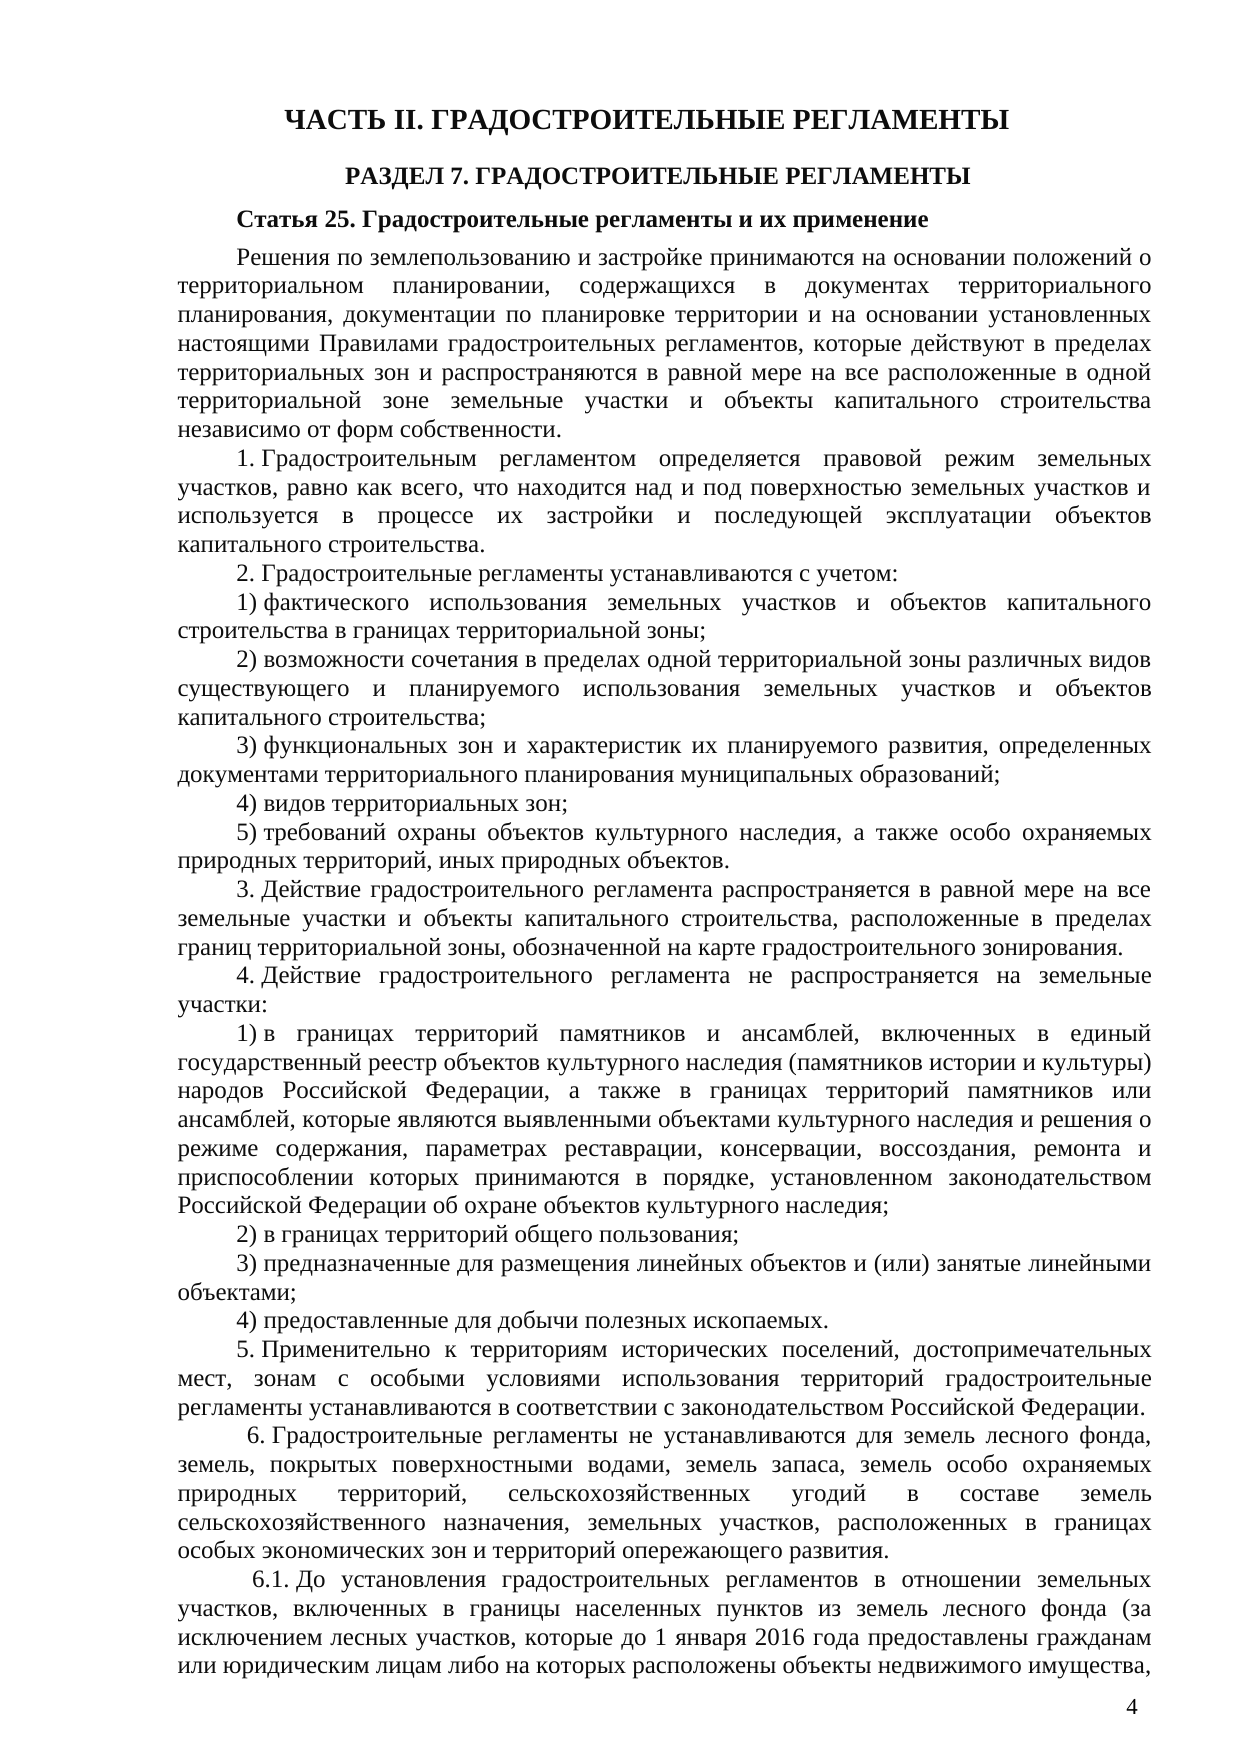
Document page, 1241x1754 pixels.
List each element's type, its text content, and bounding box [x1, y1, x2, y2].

text 4. Действие градостроительного регламента не распространяется на земельные участки: [177, 960, 1152, 1018]
text 5. Применительно к территориям исторических поселений, достопримечательных мест, зонам с особыми условиями использования территорий градостроительные регламенты устанавливаются в соответствии с законодательством Российской Федерации. [177, 1334, 1152, 1420]
text 1) в границах территорий памятников и ансамблей, включенных в единый государственный реестр объектов культурного наследия (памятников истории и культуры) народов Российской Федерации, а также в границах территорий памятников или ансамблей, которые являются выявленными объектами культурного наследия и решения о режиме содержания, параметрах реставрации, консервации, воссоздания, ремонта и приспособлении которых принимаются в порядке, установленном законодательством Российской Федерации об охране объектов культурного наследия; [177, 1018, 1152, 1219]
text 5) требований охраны объектов культурного наследия, а также особо охраняемых природных территорий, иных природных объектов. [177, 817, 1152, 874]
text 4) предоставленные для добычи полезных ископаемых. [177, 1305, 1152, 1334]
text 2. Градостроительные регламенты устанавливаются с учетом: [177, 558, 1152, 587]
text РАЗДЕЛ 7. ГРАДОСТРОИТЕЛЬНЫЕ РЕГЛАМЕНТЫ [133, 161, 1183, 190]
subtitle Статья 25. Градостроительные регламенты и их применение [177, 204, 1138, 233]
text 6. Градостроительные регламенты не устанавливаются для земель лесного фонда, земель, покрытых поверхностными водами, земель запаса, земель особо охраняемых природных территорий, сельскохозяйственных угодий в составе земель сельскохозяйственного назначения, земельных участков, расположенных в границах особых экономических зон и территорий опережающего развития. [177, 1420, 1152, 1564]
text 3) предназначенные для размещения линейных объектов и (или) занятые линейными объектами; [177, 1248, 1152, 1305]
text 4) видов территориальных зон; [177, 788, 1152, 817]
text 3. Действие градостроительного регламента распространяется в равной мере на все земельные участки и объекты капитального строительства, расположенные в пределах границ территориальной зоны, обозначенной на карте градостроительного зонирования. [177, 874, 1152, 960]
text 2) возможности сочетания в пределах одной территориальной зоны различных видов существующего и планируемого использования земельных участков и объектов капитального строительства; [177, 644, 1152, 730]
text Решения по землепользованию и застройке принимаются на основании положений о территориальном планировании, содержащихся в документах территориального планирования, документации по планировке территории и на основании установленных настоящими Правилами градостроительных регламентов, которые действуют в пределах территориальных зон и распространяются в равной мере на все расположенные в одной территориальной зоне земельные участки и объекты капитального строительства независимо от форм собственности. [177, 242, 1152, 443]
text 1) фактического использования земельных участков и объектов капитального строительства в границах территориальной зоны; [177, 587, 1152, 644]
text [177, 1564, 1152, 1679]
text 3) функциональных зон и характеристик их планируемого развития, определенных документами территориального планирования муниципальных образований; [177, 730, 1152, 788]
text 1. Градостроительным регламентом определяется правовой режим земельных участков, равно как всего, что находится над и под поверхностью земельных участков и используется в процессе их застройки и последующей эксплуатации объектов капитального строительства. [177, 443, 1152, 558]
text ЧАСТЬ II. ГРАДОСТРОИТЕЛЬНЫЕ РЕГЛАМЕНТЫ [133, 102, 1160, 136]
text 2) в границах территорий общего пользования; [177, 1219, 1152, 1248]
